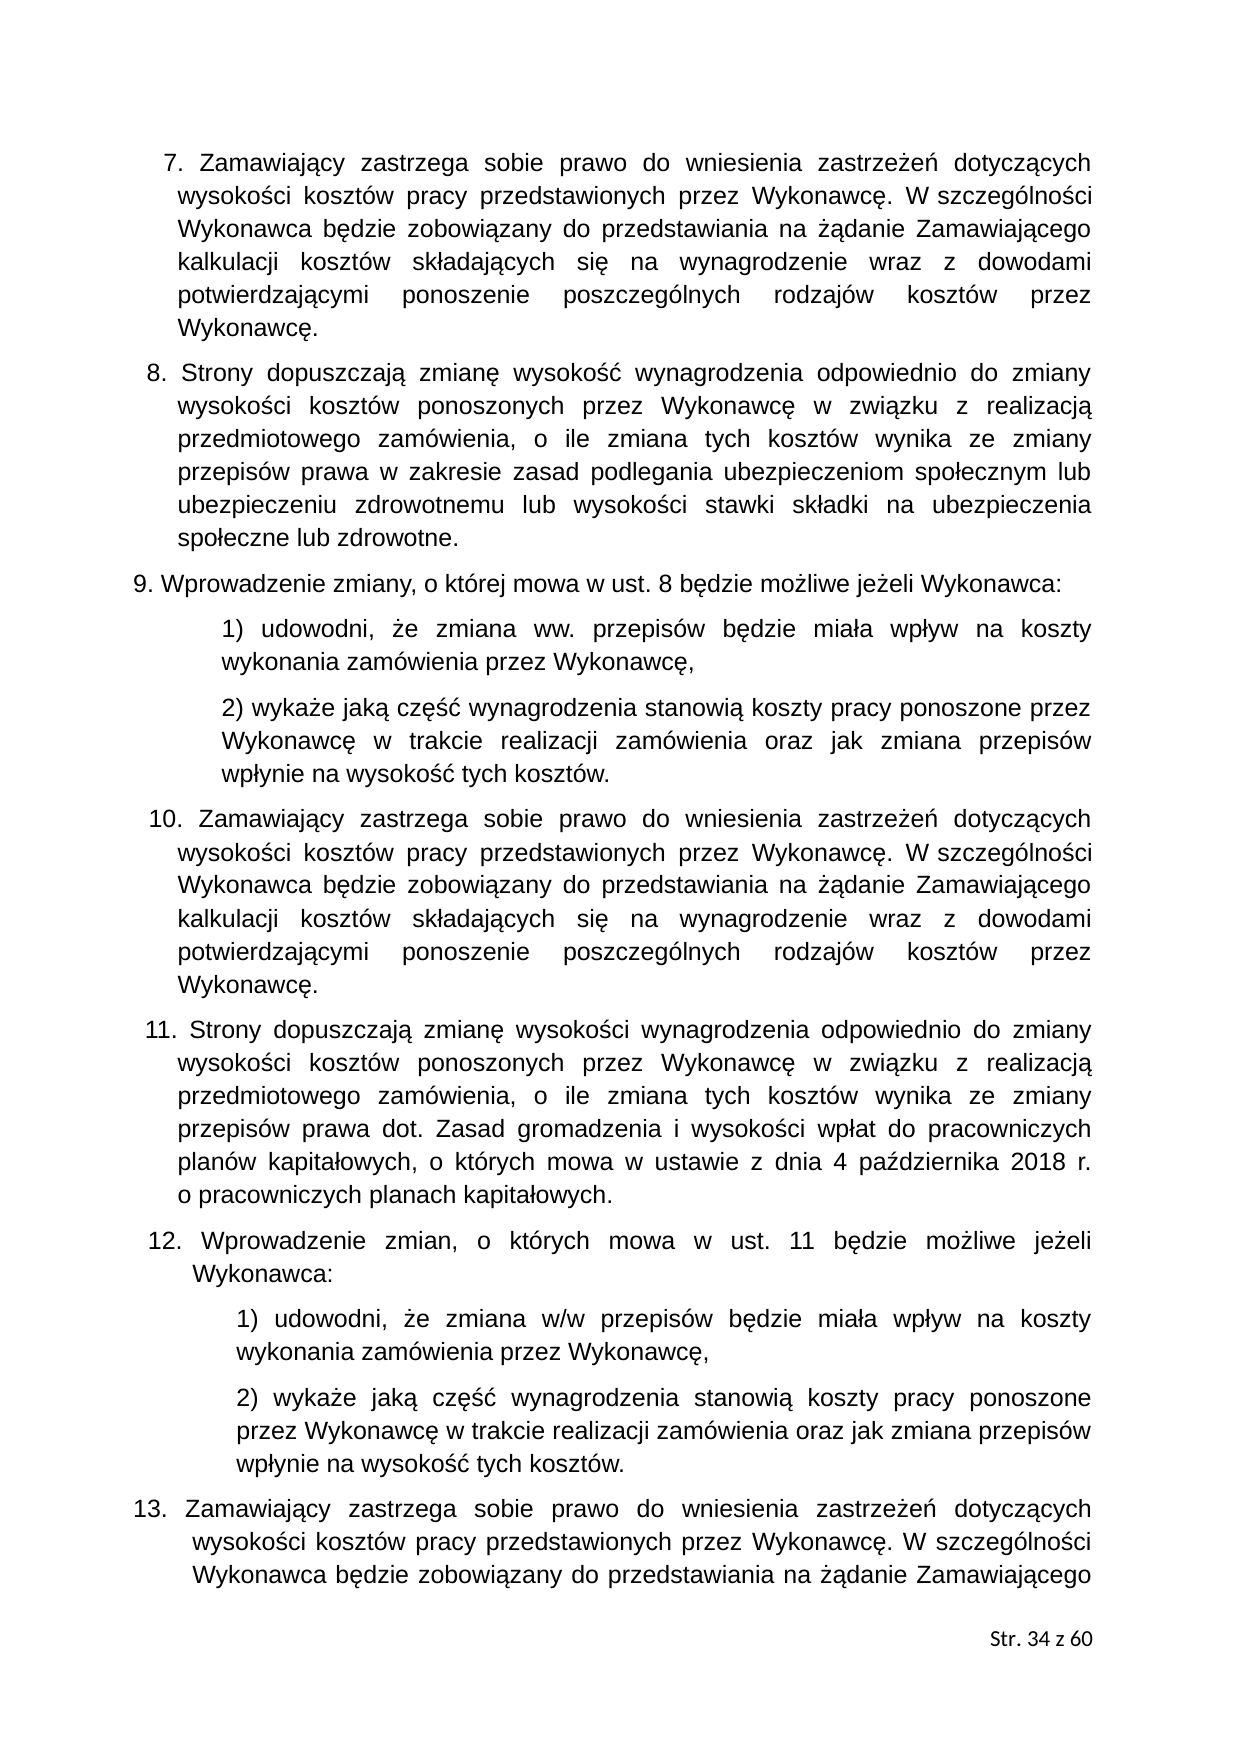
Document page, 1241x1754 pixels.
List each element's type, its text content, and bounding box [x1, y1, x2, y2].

text 1) udowodni, że zmiana w/w przepisów będzie miała wpływ na koszty wykonania zamówienia przez Wykonawcę, [236, 1304, 1093, 1366]
text 1) udowodni, że zmiana ww. przepisów będzie miała wpływ na koszty wykonania zamówienia przez Wykonawcę, [221, 614, 1093, 676]
text 10. Zamawiający zastrzega sobie prawo do wniesienia zastrzeżeń dotyczących wysokości kosztów pracy przedstawionych przez Wykonawcę. W szczególności Wykonawca będzie zobowiązany do przedstawiania na żądanie Zamawiającego kalkulacji kosztów składających się na wynagrodzenie wraz z dowodami potwierdzającymi ponoszenie poszczególnych rodzajów kosztów przez Wykonawcę. [133, 804, 1093, 998]
text 7. Zamawiający zastrzega sobie prawo do wniesienia zastrzeżeń dotyczących wysokości kosztów pracy przedstawionych przez Wykonawcę. W szczególności Wykonawca będzie zobowiązany do przedstawiania na żądanie Zamawiającego kalkulacji kosztów składających się na wynagrodzenie wraz z dowodami potwierdzającymi ponoszenie poszczególnych rodzajów kosztów przez Wykonawcę. [148, 148, 1093, 341]
text 2) wykaże jaką część wynagrodzenia stanowią koszty pracy ponoszone przez Wykonawcę w trakcie realizacji zamówienia oraz jak zmiana przepisów wpłynie na wysokość tych kosztów. [221, 693, 1093, 788]
text 2) wykaże jaką część wynagrodzenia stanowią koszty pracy ponoszone przez Wykonawcę w trakcie realizacji zamówienia oraz jak zmiana przepisów wpłynie na wysokość tych kosztów. [236, 1383, 1093, 1478]
text 12. Wprowadzenie zmian, o których mowa w ust. 11 będzie możliwe jeżeli Wykonawca: [148, 1226, 1093, 1287]
text 9. Wprowadzenie zmiany, o której mowa w ust. 8 będzie możliwe jeżeli Wykonawca: [133, 569, 1093, 598]
text 11. Strony dopuszczają zmianę wysokości wynagrodzenia odpowiednio do zmiany wysokości kosztów ponoszonych przez Wykonawcę w związku z realizacją przedmiotowego zamówienia, o ile zmiana tych kosztów wynika ze zmiany przepisów prawa dot. Zasad gromadzenia i wysokości wpłat do pracowniczych planów kapitałowych, o których mowa w ustawie z dnia 4 października 2018 r. o pracowniczych planach kapitałowych. [133, 1015, 1093, 1209]
text 8. Strony dopuszczają zmianę wysokość wynagrodzenia odpowiednio do zmiany wysokości kosztów ponoszonych przez Wykonawcę w związku z realizacją przedmiotowego zamówienia, o ile zmiana tych kosztów wynika ze zmiany przepisów prawa w zakresie zasad podlegania ubezpieczeniom społecznym lub ubezpieczeniu zdrowotnemu lub wysokości stawki składki na ubezpieczenia społeczne lub zdrowotne. [133, 358, 1093, 552]
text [133, 1494, 1093, 1589]
